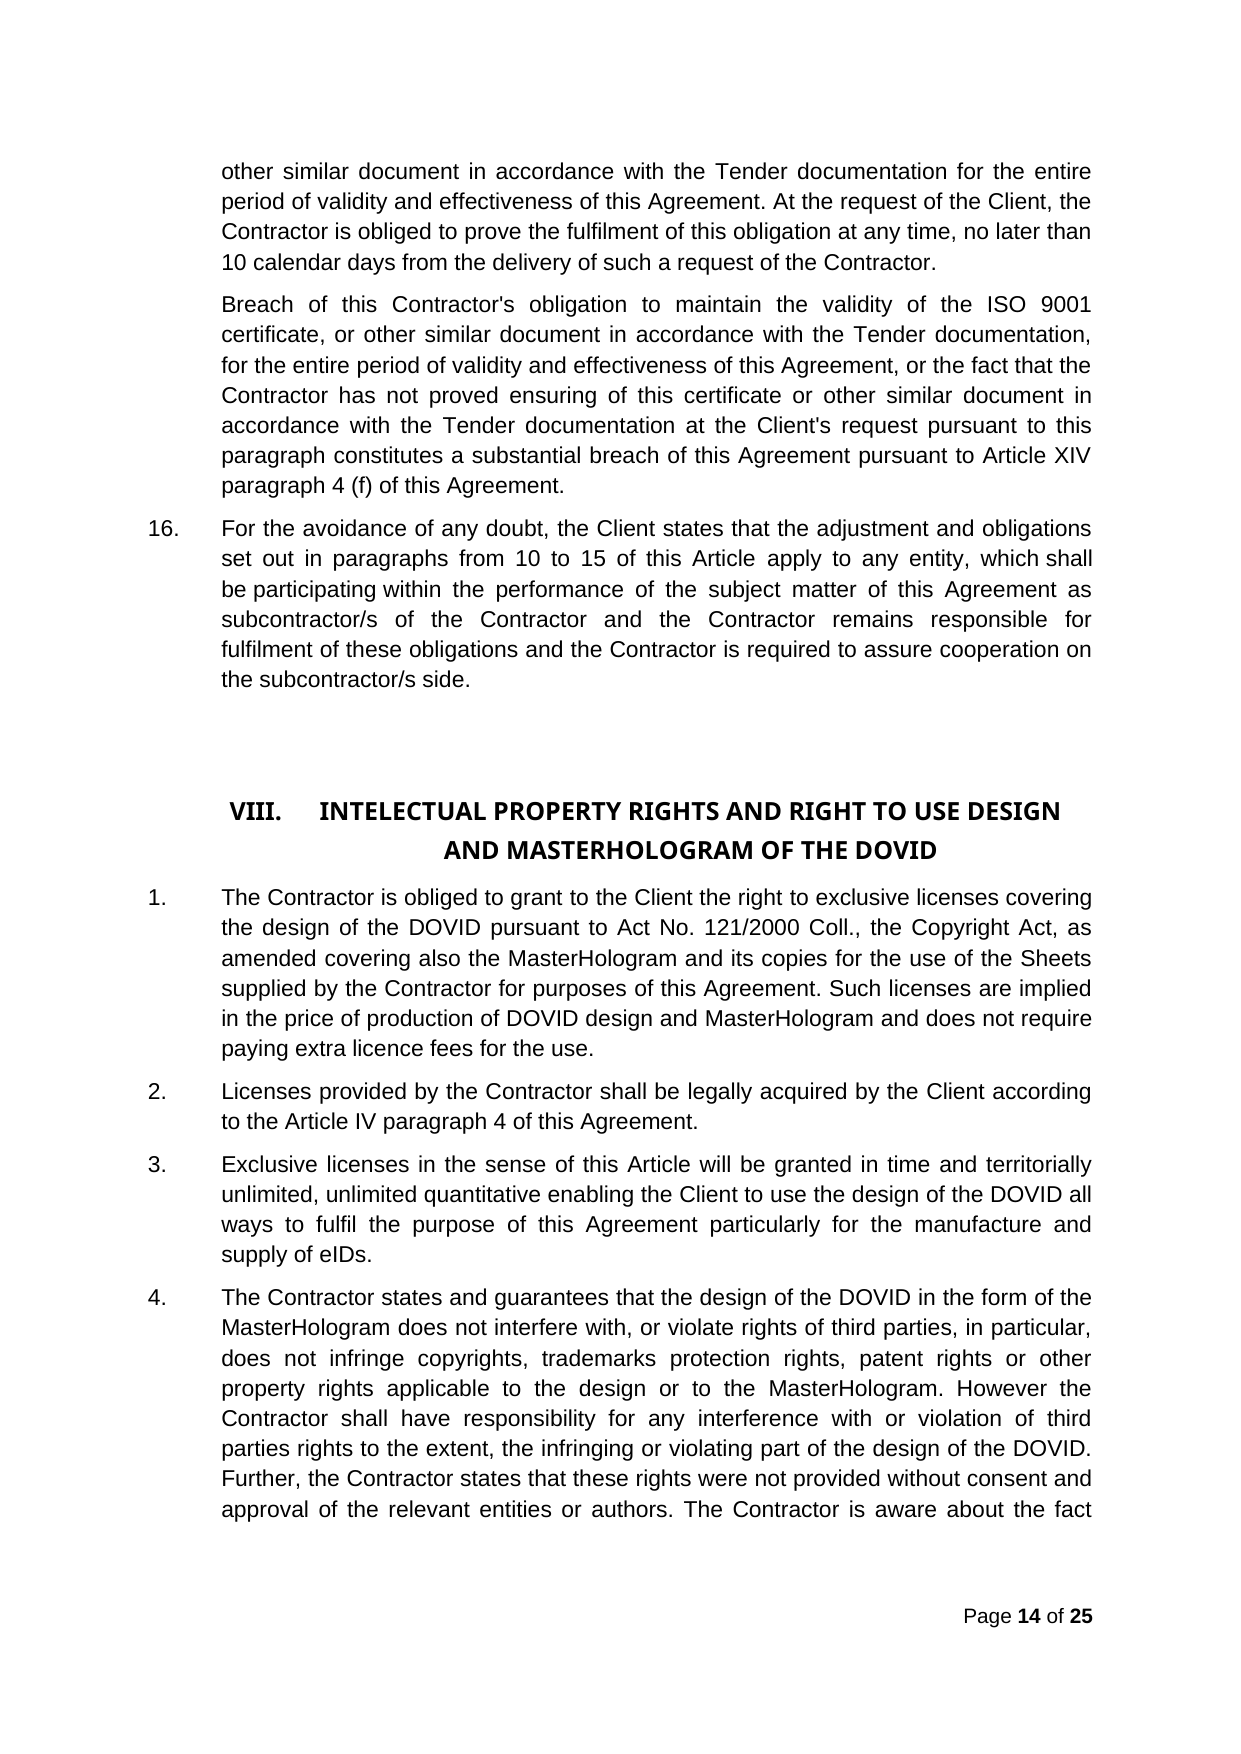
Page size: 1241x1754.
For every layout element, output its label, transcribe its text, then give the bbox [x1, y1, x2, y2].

list Exclusive licenses in the sense of this Article will be granted in time and territorially unlimited, unlimited quantitative enabling the Client to use the design of the DOVID all ways to fulfil the purpose of this Agreement particularly for the manufacture and supply of eIDs. [148, 1151, 1093, 1268]
list Licenses provided by the Contractor shall be legally acquired by the Client according to the Article IV paragraph 4 of this Agreement. [148, 1078, 1093, 1134]
list intelectual property rights and Right to use design and MASTERHOLOGRAM OF THE DOVID [251, 793, 1093, 867]
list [148, 1284, 1093, 1522]
list The Contractor is obliged to grant to the Client the right to exclusive licenses covering the design of the DOVID pursuant to Act No. 121/2000 Coll., the Copyright Act, as amended covering also the MasterHologram and its copies for the use of the Sheets supplied by the Contractor for purposes of this Agreement. Such licenses are implied in the price of production of DOVID design and MasterHologram and does not require paying extra licence fees for the use. [148, 884, 1093, 1062]
list For the avoidance of any doubt, the Client states that the adjustment and obligations set out in paragraphs from 10 to 15 of this Article apply to any entity, which shall be participating within the performance of the subject matter of this Agreement as subcontractor/s of the Contractor and the Contractor remains responsible for fulfilment of these obligations and the Contractor is required to assure cooperation on the subcontractor/s side. [148, 515, 1093, 692]
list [148, 158, 1093, 275]
text Breach of this Contractor's obligation to maintain the validity of the ISO 9001 certificate, or other similar document in accordance with the Tender documentation, for the entire period of validity and effectiveness of this Agreement, or the fact that the Contractor has not proved ensuring of this certificate or other similar document in accordance with the Tender documentation at the Client's request pursuant to this paragraph constitutes a substantial breach of this Agreement pursuant to Article XIV paragraph 4 (f) of this Agreement. [221, 291, 1093, 499]
